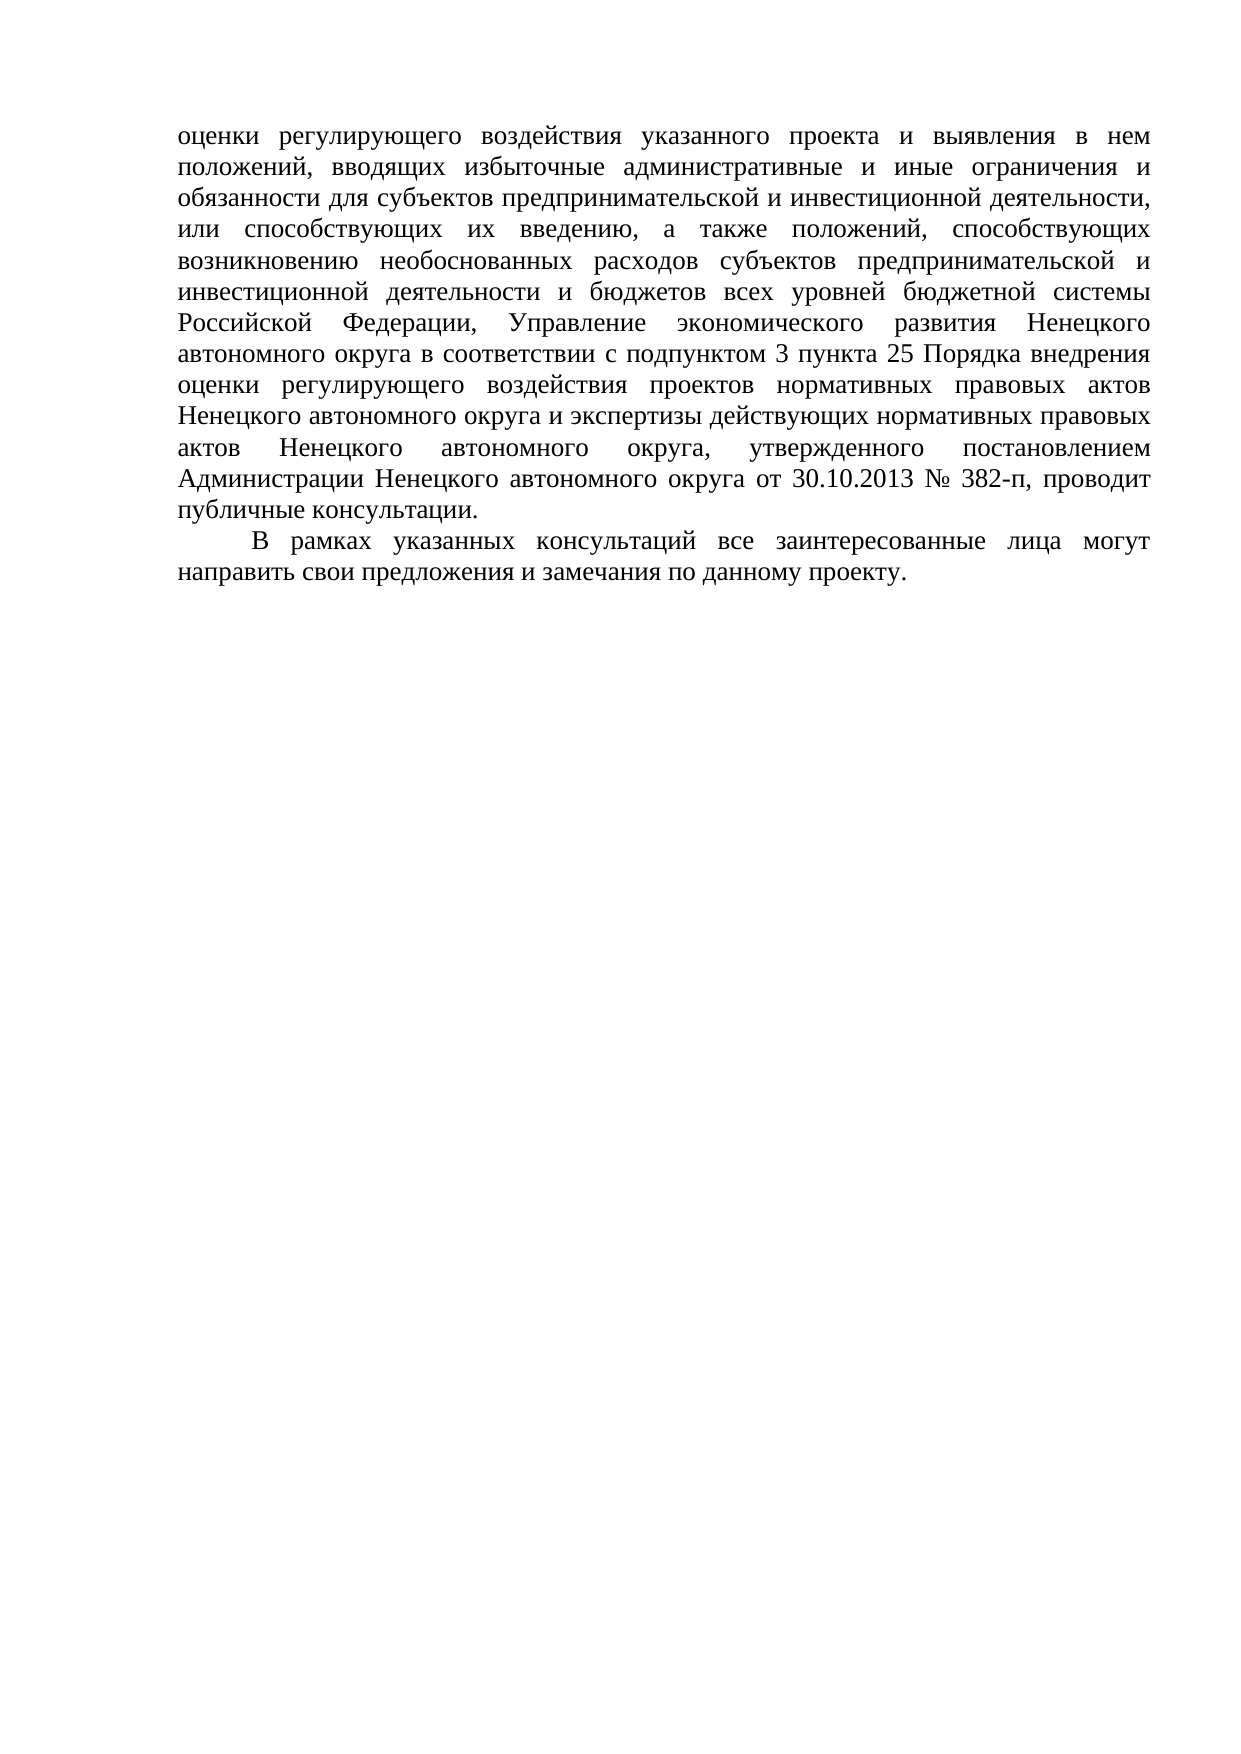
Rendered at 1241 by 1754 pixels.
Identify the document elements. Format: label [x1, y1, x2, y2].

table_header [167, 119, 1162, 586]
